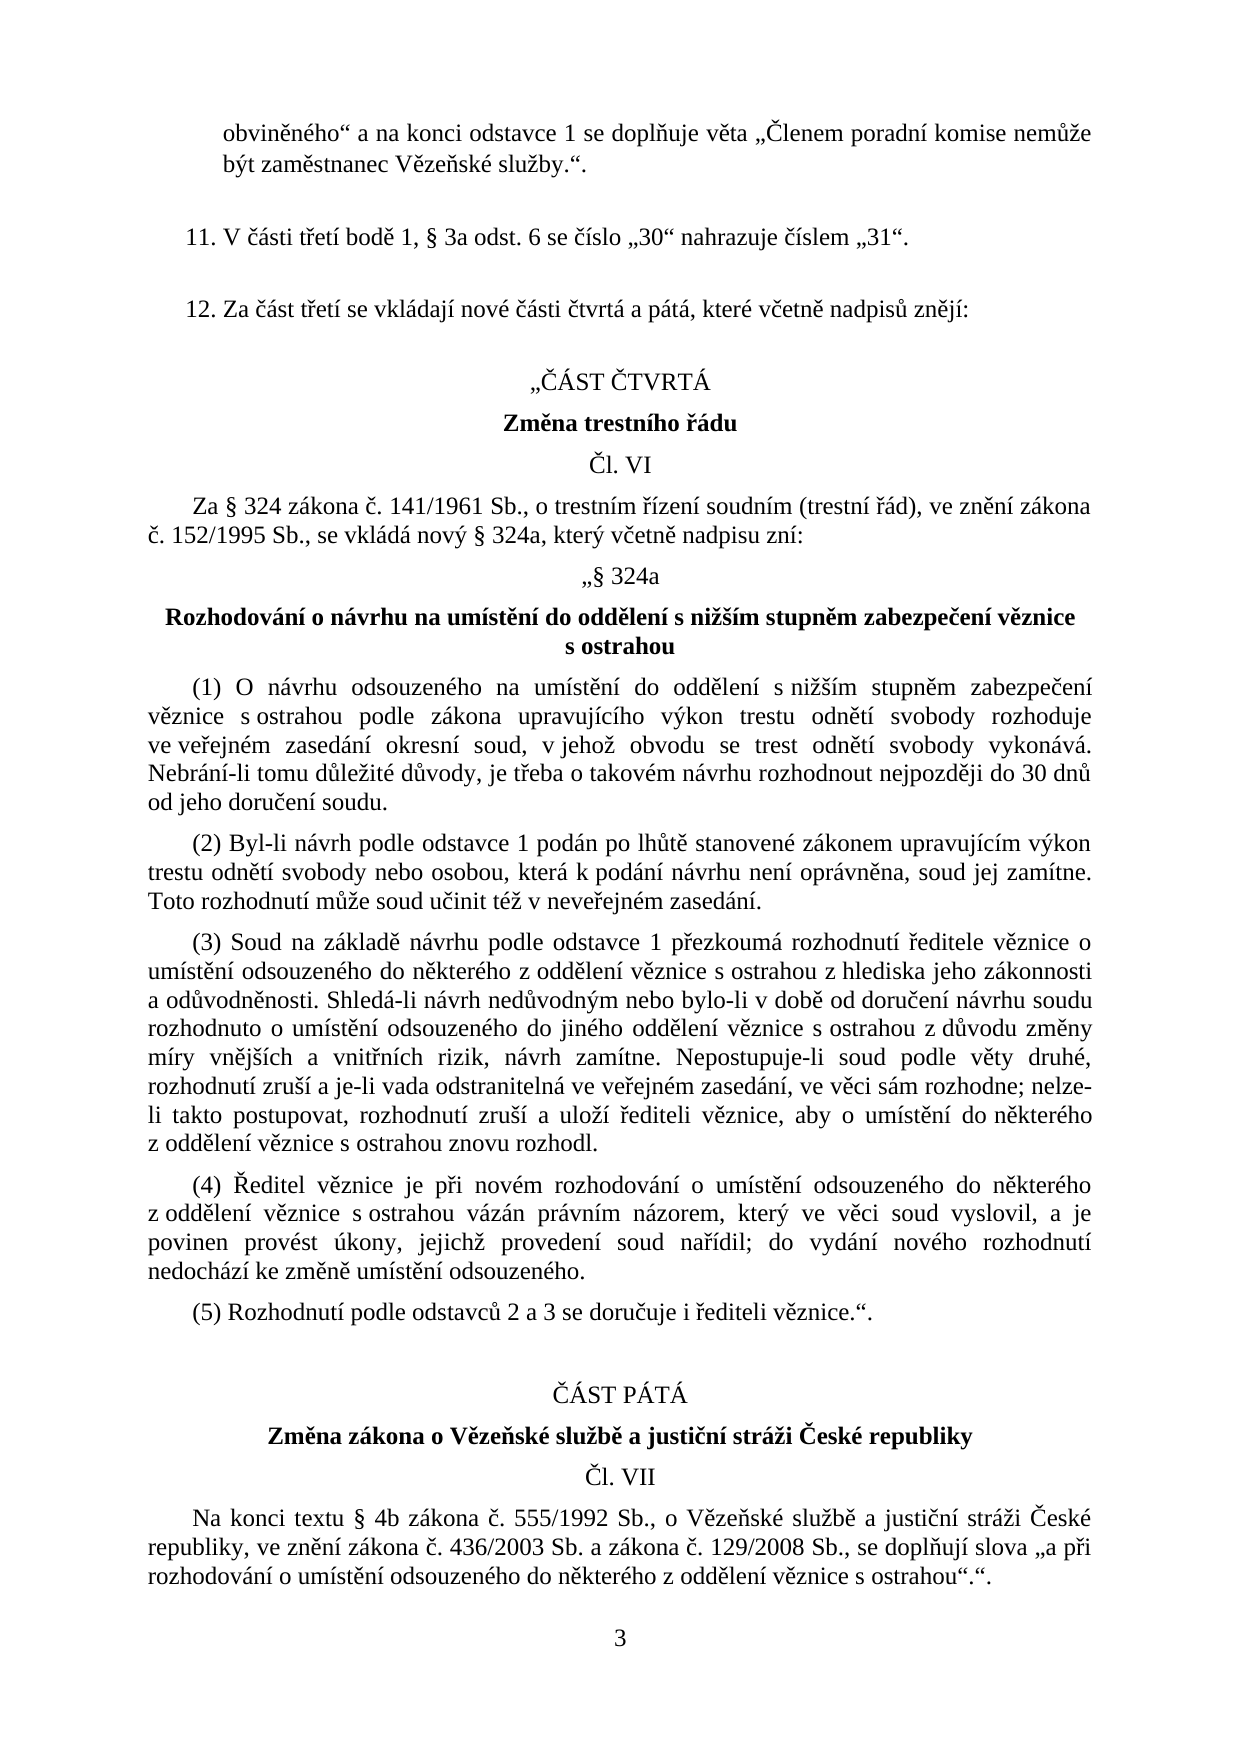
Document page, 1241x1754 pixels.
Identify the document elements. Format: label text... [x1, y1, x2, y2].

text (1) O návrhu odsouzeného na umístění do oddělení s nižším stupněm zabezpečení věznice s ostrahou podle zákona upravujícího výkon trestu odnětí svobody rozhoduje ve veřejném zasedání okresní soud, v jehož obvodu se trest odnětí svobody vykonává. Nebrání-li tomu důležité důvody, je třeba o takovém návrhu rozhodnout nejpozději do 30 dnů od jeho doručení soudu. [148, 672, 1092, 816]
text Na konci textu § 4b zákona č. 555/1992 Sb., o Vězeňské službě a justiční stráži České republiky, ve znění zákona č. 436/2003 Sb. a zákona č. 129/2008 Sb., se doplňují slova „a při rozhodování o umístění odsouzeného do některého z oddělení věznice s ostrahou“.“. [148, 1503, 1092, 1590]
text Čl. VI [148, 450, 1092, 478]
text ČÁST PÁTÁ [148, 1380, 1092, 1408]
text (4) Ředitel věznice je při novém rozhodování o umístění odsouzeného do některého z oddělení věznice s ostrahou vázán právním názorem, který ve věci soud vyslovil, a je povinen provést úkony, jejichž provedení soud nařídil; do vydání nového rozhodnutí nedochází ke změně umístění odsouzeného. [148, 1170, 1092, 1285]
text „ČÁST ČTVRTÁ [148, 367, 1092, 396]
text Za § 324 zákona č. 141/1961 Sb., o trestním řízení soudním (trestní řád), ve znění zákona č. 152/1995 Sb., se vkládá nový § 324a, který včetně nadpisu zní: [148, 491, 1092, 548]
list Za část třetí se vkládají nové části čtvrtá a pátá, které včetně nadpisů znějí: [185, 294, 1092, 323]
text (3) Soud na základě návrhu podle odstavce 1 přezkoumá rozhodnutí ředitele věznice o umístění odsouzeného do některého z oddělení věznice s ostrahou z hlediska jeho zákonnosti a odůvodněnosti. Shledá-li návrh nedůvodným nebo bylo-li v době od doručení návrhu soudu rozhodnuto o umístění odsouzeného do jiného oddělení věznice s ostrahou z důvodu změny míry vnějších a vnitřních rizik, návrh zamítne. Nepostupuje-li soud podle věty druhé, rozhodnutí zruší a je-li vada odstranitelná ve veřejném zasedání, ve věci sám rozhodne; nelze-li takto postupovat, rozhodnutí zruší a uloží řediteli věznice, aby o umístění do některého z oddělení věznice s ostrahou znovu rozhodl. [148, 927, 1092, 1157]
text Čl. VII [148, 1462, 1092, 1491]
text Rozhodování o návrhu na umístění do oddělení s nižším stupněm zabezpečení věznice s ostrahou [148, 602, 1092, 660]
text Změna trestního řádu [148, 408, 1092, 437]
text (5) Rozhodnutí podle odstavců 2 a 3 se doručuje i řediteli věznice.“. [148, 1297, 1092, 1326]
list V části třetí bodě 1, § 3a odst. 6 se číslo „30“ nahrazuje číslem „31“. [185, 222, 1092, 251]
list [185, 118, 1092, 178]
text (2) Byl-li návrh podle odstavce 1 podán po lhůtě stanovené zákonem upravujícím výkon trestu odnětí svobody nebo osobou, která k podání návrhu není oprávněna, soud jej zamítne. Toto rozhodnutí může soud učinit též v neveřejném zasedání. [148, 828, 1092, 915]
text Změna zákona o Vězeňské službě a justiční stráži České republiky [148, 1421, 1092, 1450]
text „§ 324a [148, 561, 1092, 590]
